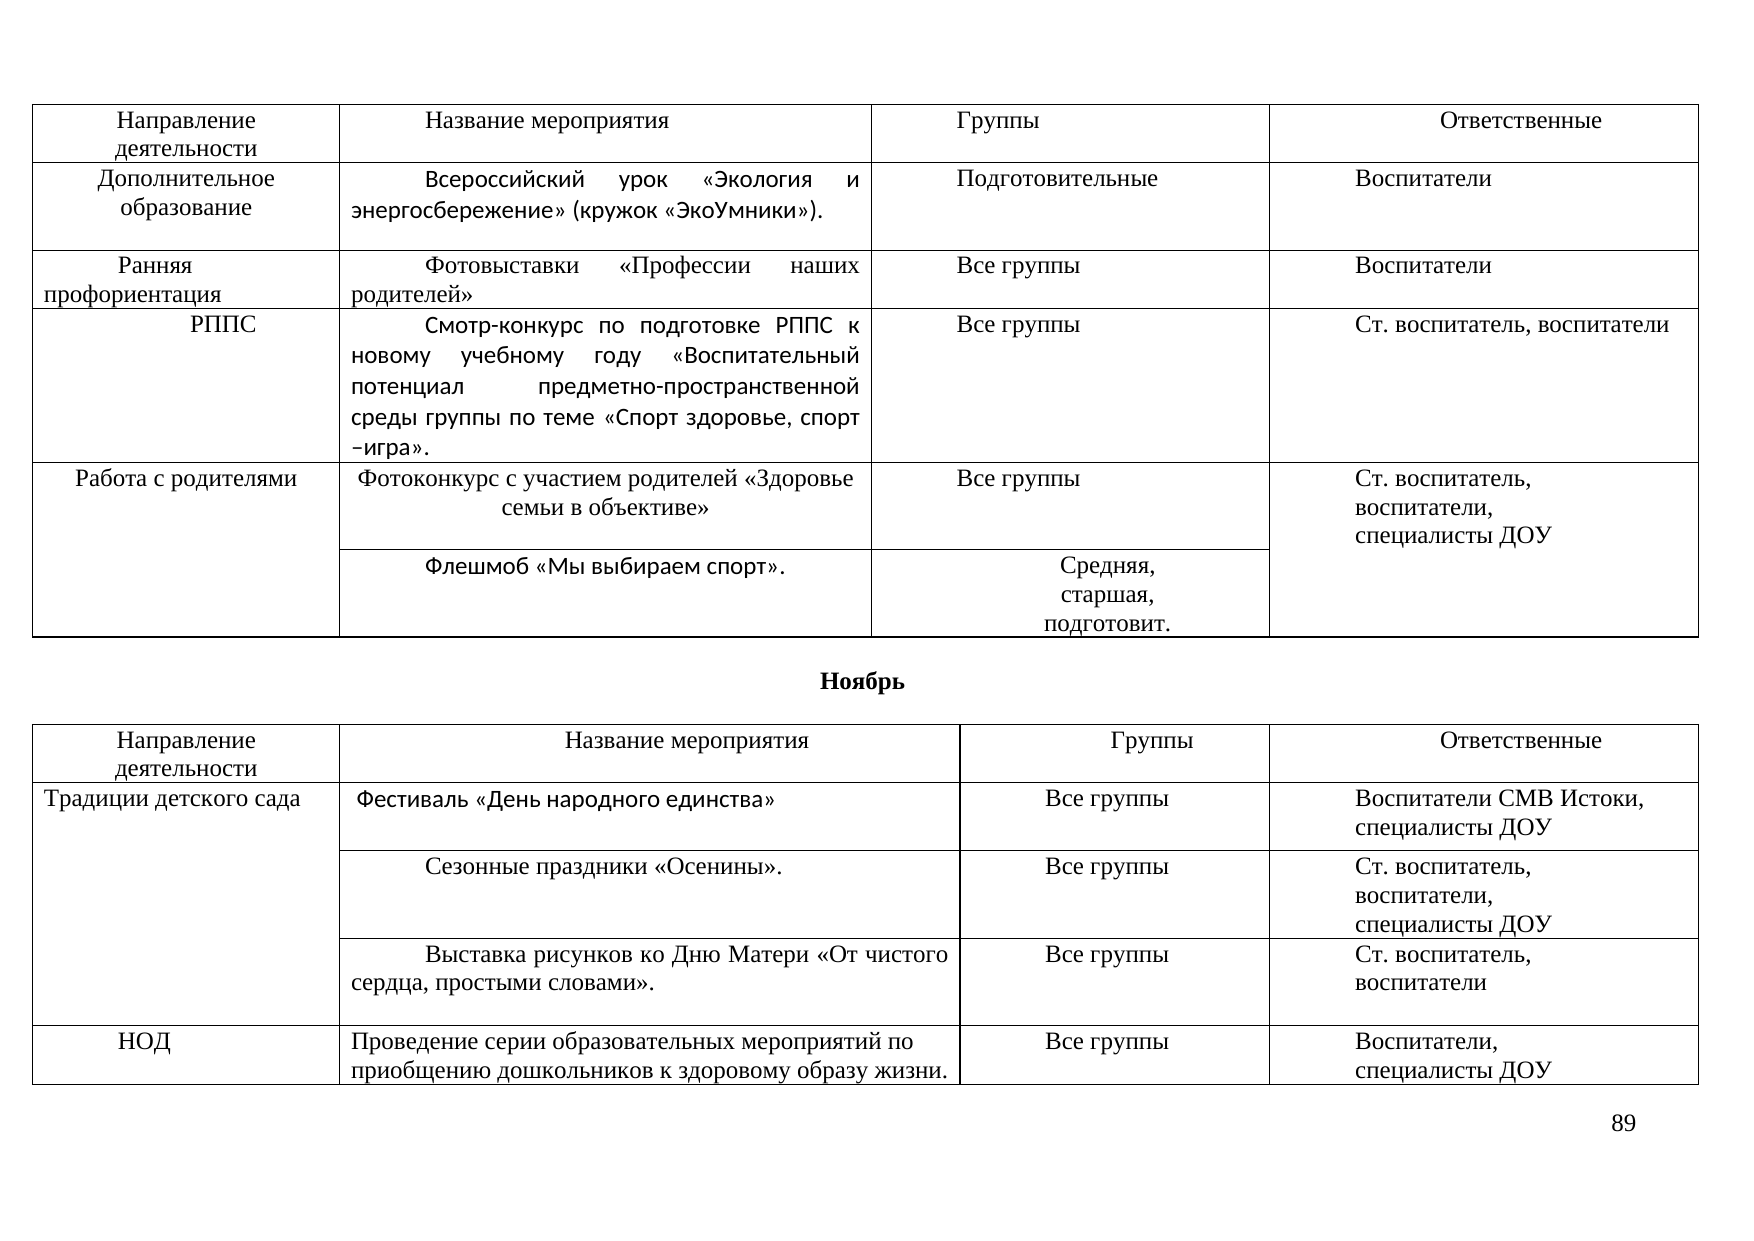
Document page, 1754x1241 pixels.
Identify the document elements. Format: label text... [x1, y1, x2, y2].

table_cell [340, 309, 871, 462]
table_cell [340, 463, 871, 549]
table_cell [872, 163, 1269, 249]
text Ноябрь [89, 666, 1636, 695]
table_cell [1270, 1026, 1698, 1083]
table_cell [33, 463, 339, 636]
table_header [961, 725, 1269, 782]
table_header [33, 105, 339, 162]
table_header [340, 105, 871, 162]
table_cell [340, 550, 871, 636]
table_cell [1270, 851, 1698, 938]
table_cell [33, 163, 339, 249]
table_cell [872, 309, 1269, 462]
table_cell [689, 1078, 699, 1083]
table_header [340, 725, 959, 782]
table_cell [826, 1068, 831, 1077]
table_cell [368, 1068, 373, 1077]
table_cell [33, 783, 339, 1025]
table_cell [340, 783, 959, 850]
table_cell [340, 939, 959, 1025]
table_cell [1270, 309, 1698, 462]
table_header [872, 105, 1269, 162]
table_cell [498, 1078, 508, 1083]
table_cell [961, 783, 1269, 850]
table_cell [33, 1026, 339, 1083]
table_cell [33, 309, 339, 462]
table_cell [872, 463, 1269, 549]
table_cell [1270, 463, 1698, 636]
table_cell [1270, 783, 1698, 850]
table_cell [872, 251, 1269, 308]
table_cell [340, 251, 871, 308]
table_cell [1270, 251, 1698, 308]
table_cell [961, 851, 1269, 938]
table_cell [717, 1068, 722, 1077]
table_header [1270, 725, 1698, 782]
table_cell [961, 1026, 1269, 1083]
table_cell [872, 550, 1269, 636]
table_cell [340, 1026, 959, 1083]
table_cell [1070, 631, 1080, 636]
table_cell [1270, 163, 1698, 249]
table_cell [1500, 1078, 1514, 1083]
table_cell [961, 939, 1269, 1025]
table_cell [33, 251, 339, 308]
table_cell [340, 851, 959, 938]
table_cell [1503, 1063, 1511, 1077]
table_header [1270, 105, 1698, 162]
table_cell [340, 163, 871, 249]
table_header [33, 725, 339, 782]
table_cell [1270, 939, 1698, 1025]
